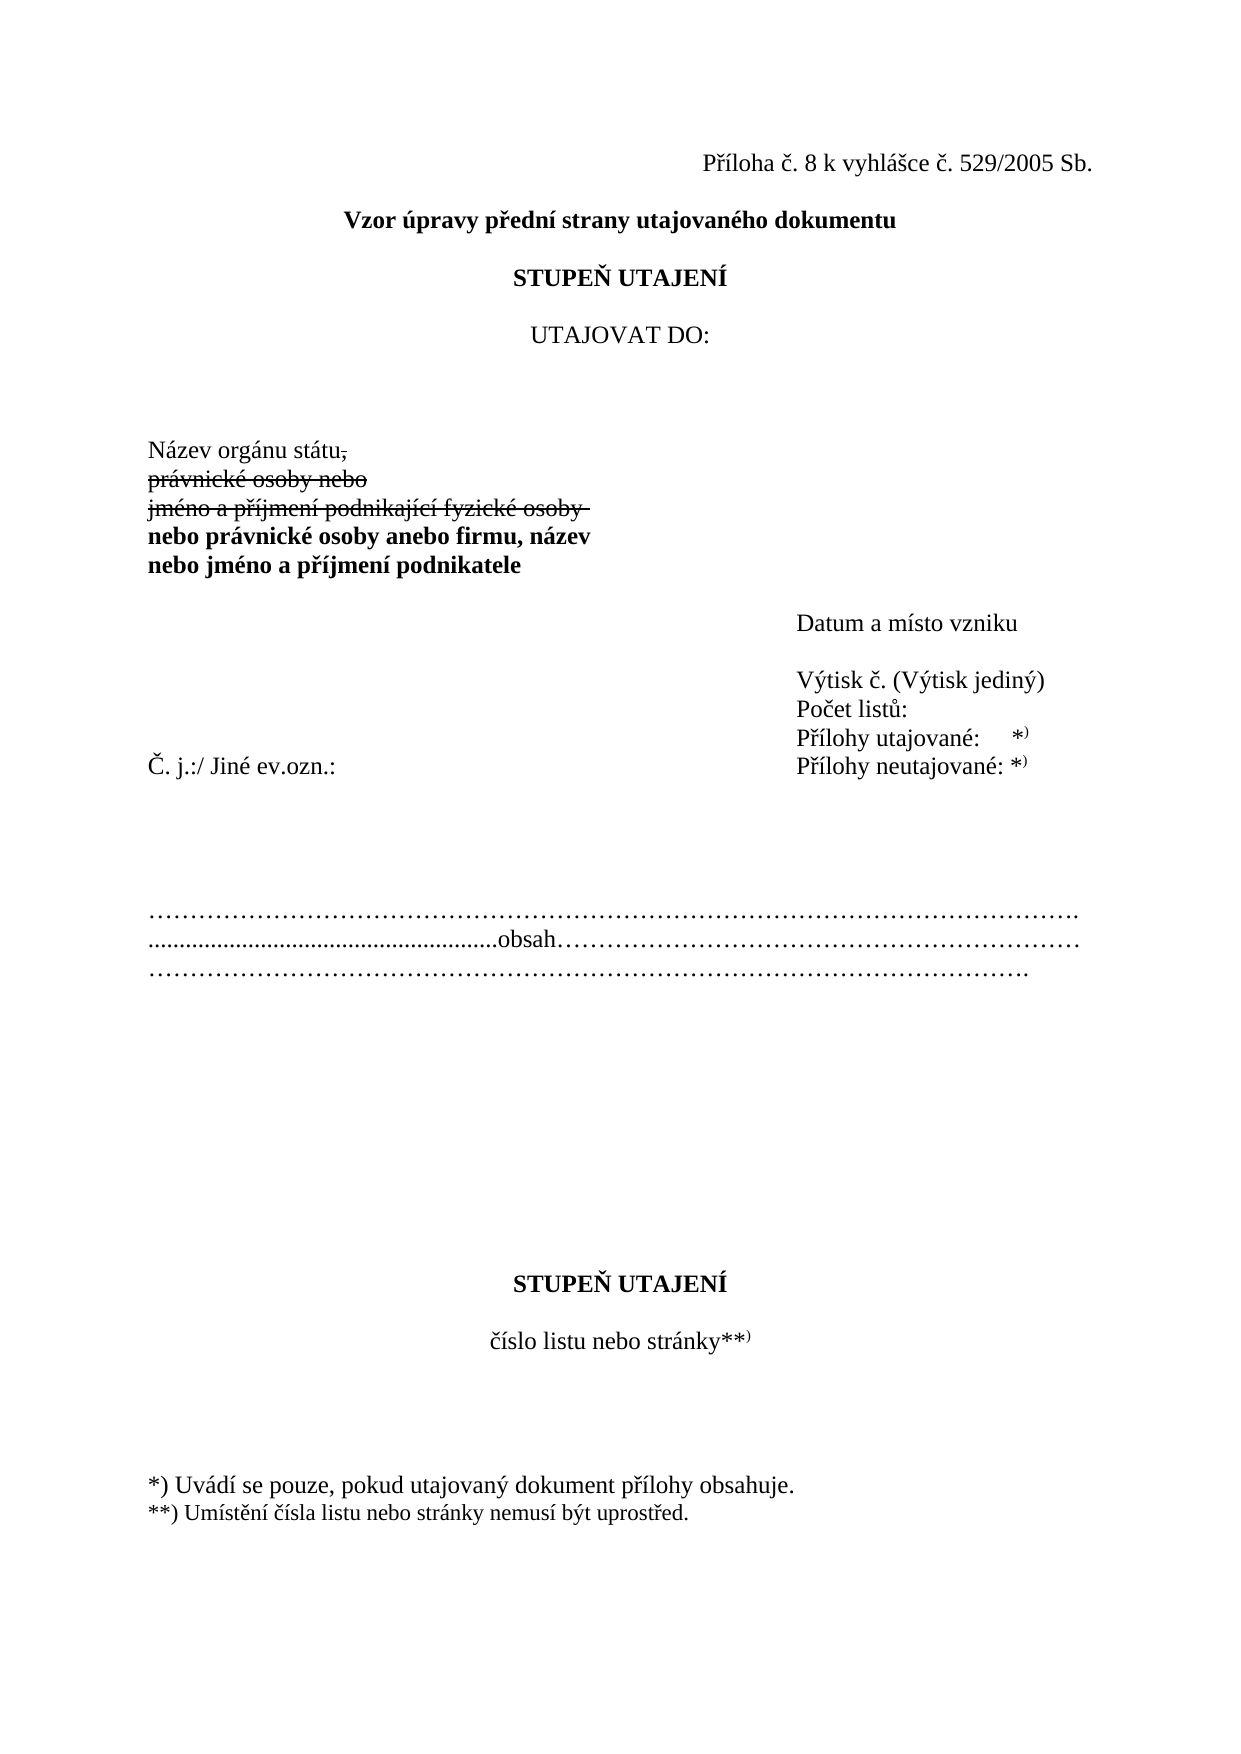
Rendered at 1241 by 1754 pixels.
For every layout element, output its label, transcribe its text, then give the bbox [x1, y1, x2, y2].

text číslo listu nebo stránky**) [148, 1326, 1092, 1355]
text nebo právnické osoby anebo firmu, název [148, 521, 1092, 550]
text Příloha č. 8 k vyhlášce č. 529/2005 Sb. [148, 148, 1092, 176]
text ........................................................obsah……………………………………………………………………………………………………………………………………………………. [148, 924, 1092, 981]
text …………………………………………………………………………………………………. [148, 895, 1092, 924]
table_header Č.j.: PT12/2004-…… (Č.j.: T12/2004-……) (Č.j.: D130-18/2004-……) Č. j.:/ Jiné ev.ozn.: [140, 608, 789, 780]
text jméno a příjmení podnikající fyzické osoby [148, 493, 1092, 521]
text UTAJOVAT DO: [148, 320, 1092, 349]
table_header Datum a místo vzniku Výtisk č. (Výtisk jediný) Počet listů: Přílohy utajované: *) Přílohy neutajované: *) [789, 608, 1100, 780]
text Název orgánu státu, [148, 435, 1092, 464]
text **) Umístění čísla listu nebo stránky nemusí být uprostřed. [148, 1499, 1092, 1525]
text STUPEŇ UTAJENÍ [148, 263, 1092, 291]
text právnické osoby nebo [148, 464, 1092, 493]
text STUPEŇ UTAJENÍ [148, 1269, 1092, 1298]
text *) Uvádí se pouze, pokud utajovaný dokument přílohy obsahuje. [148, 1470, 1092, 1499]
text nebo jméno a příjmení podnikatele [148, 550, 1092, 579]
text Vzor úpravy přední strany utajovaného dokumentu [148, 205, 1092, 234]
